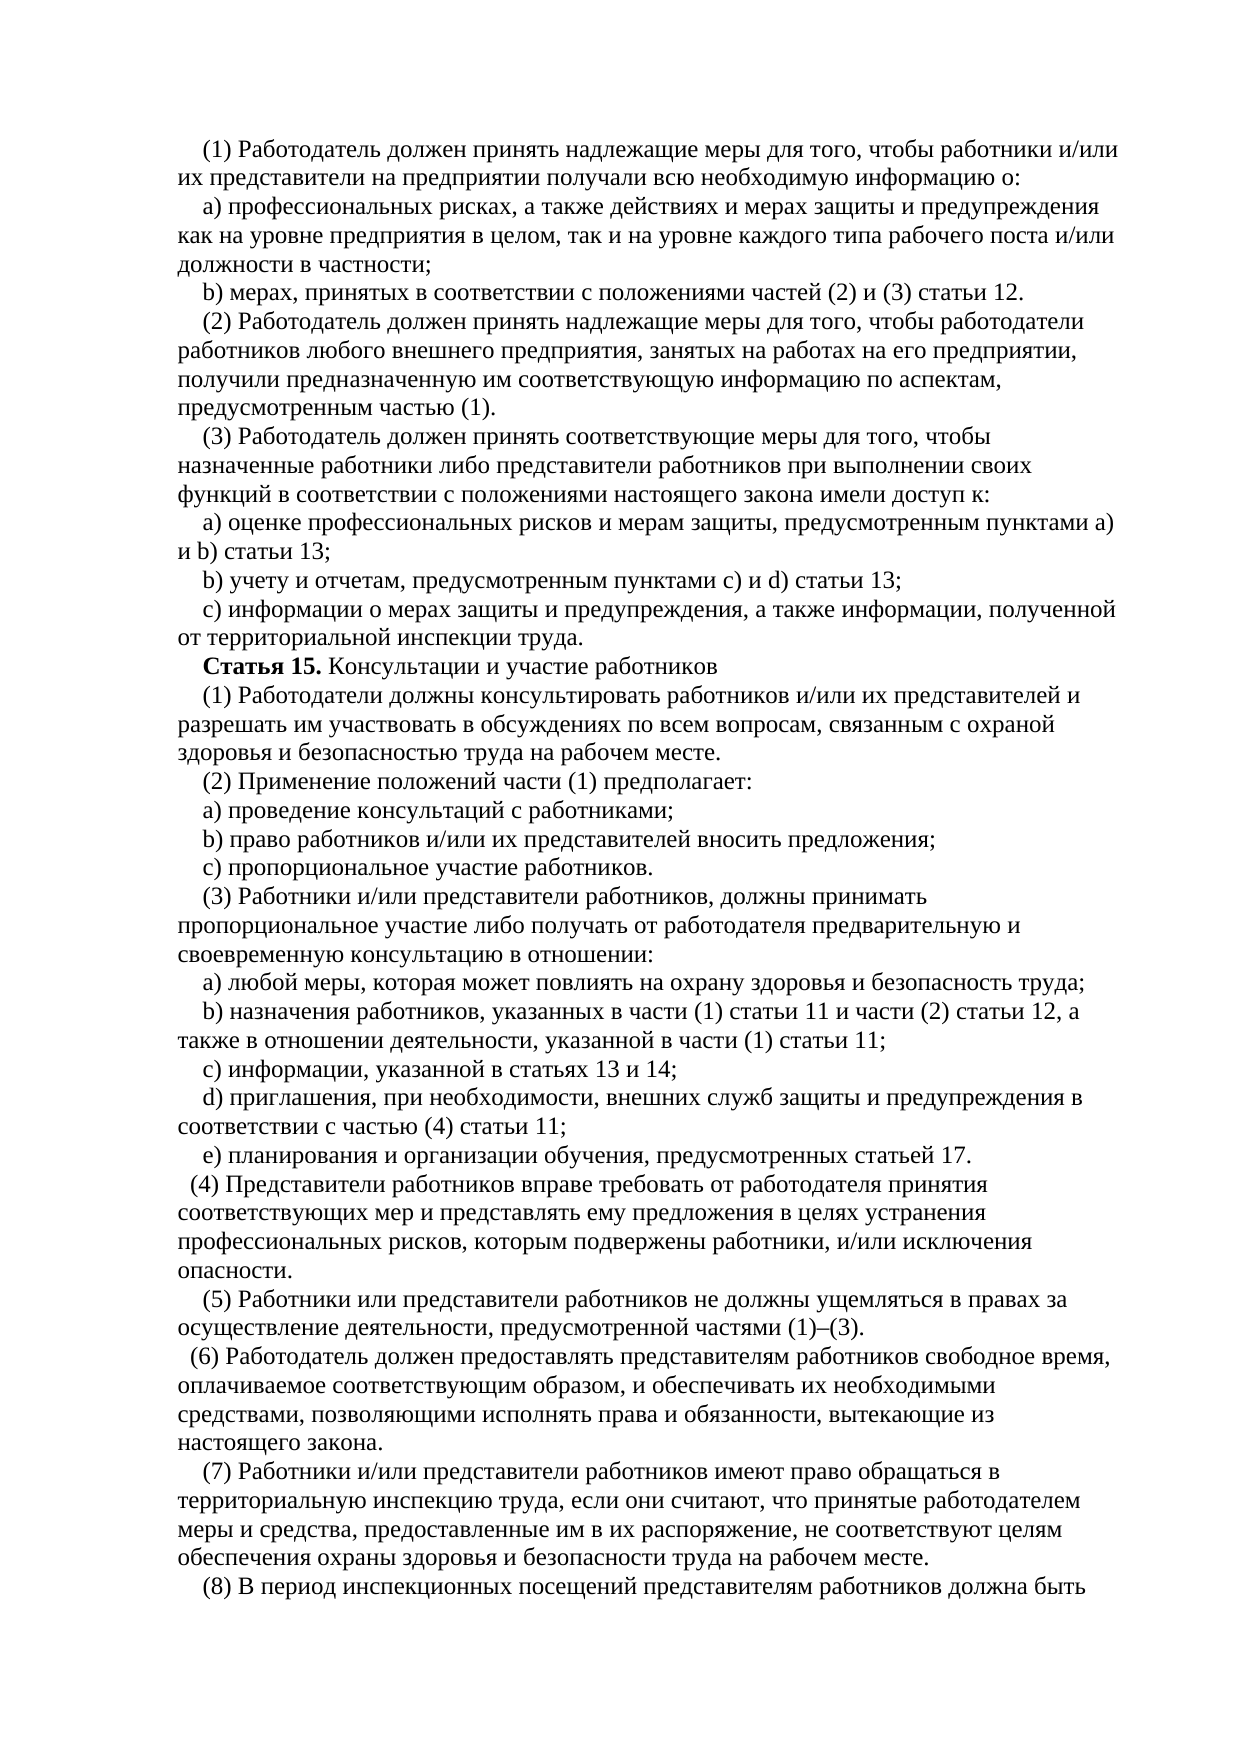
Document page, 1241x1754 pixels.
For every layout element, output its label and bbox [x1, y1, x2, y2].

table_cell [162, 118, 1136, 1616]
